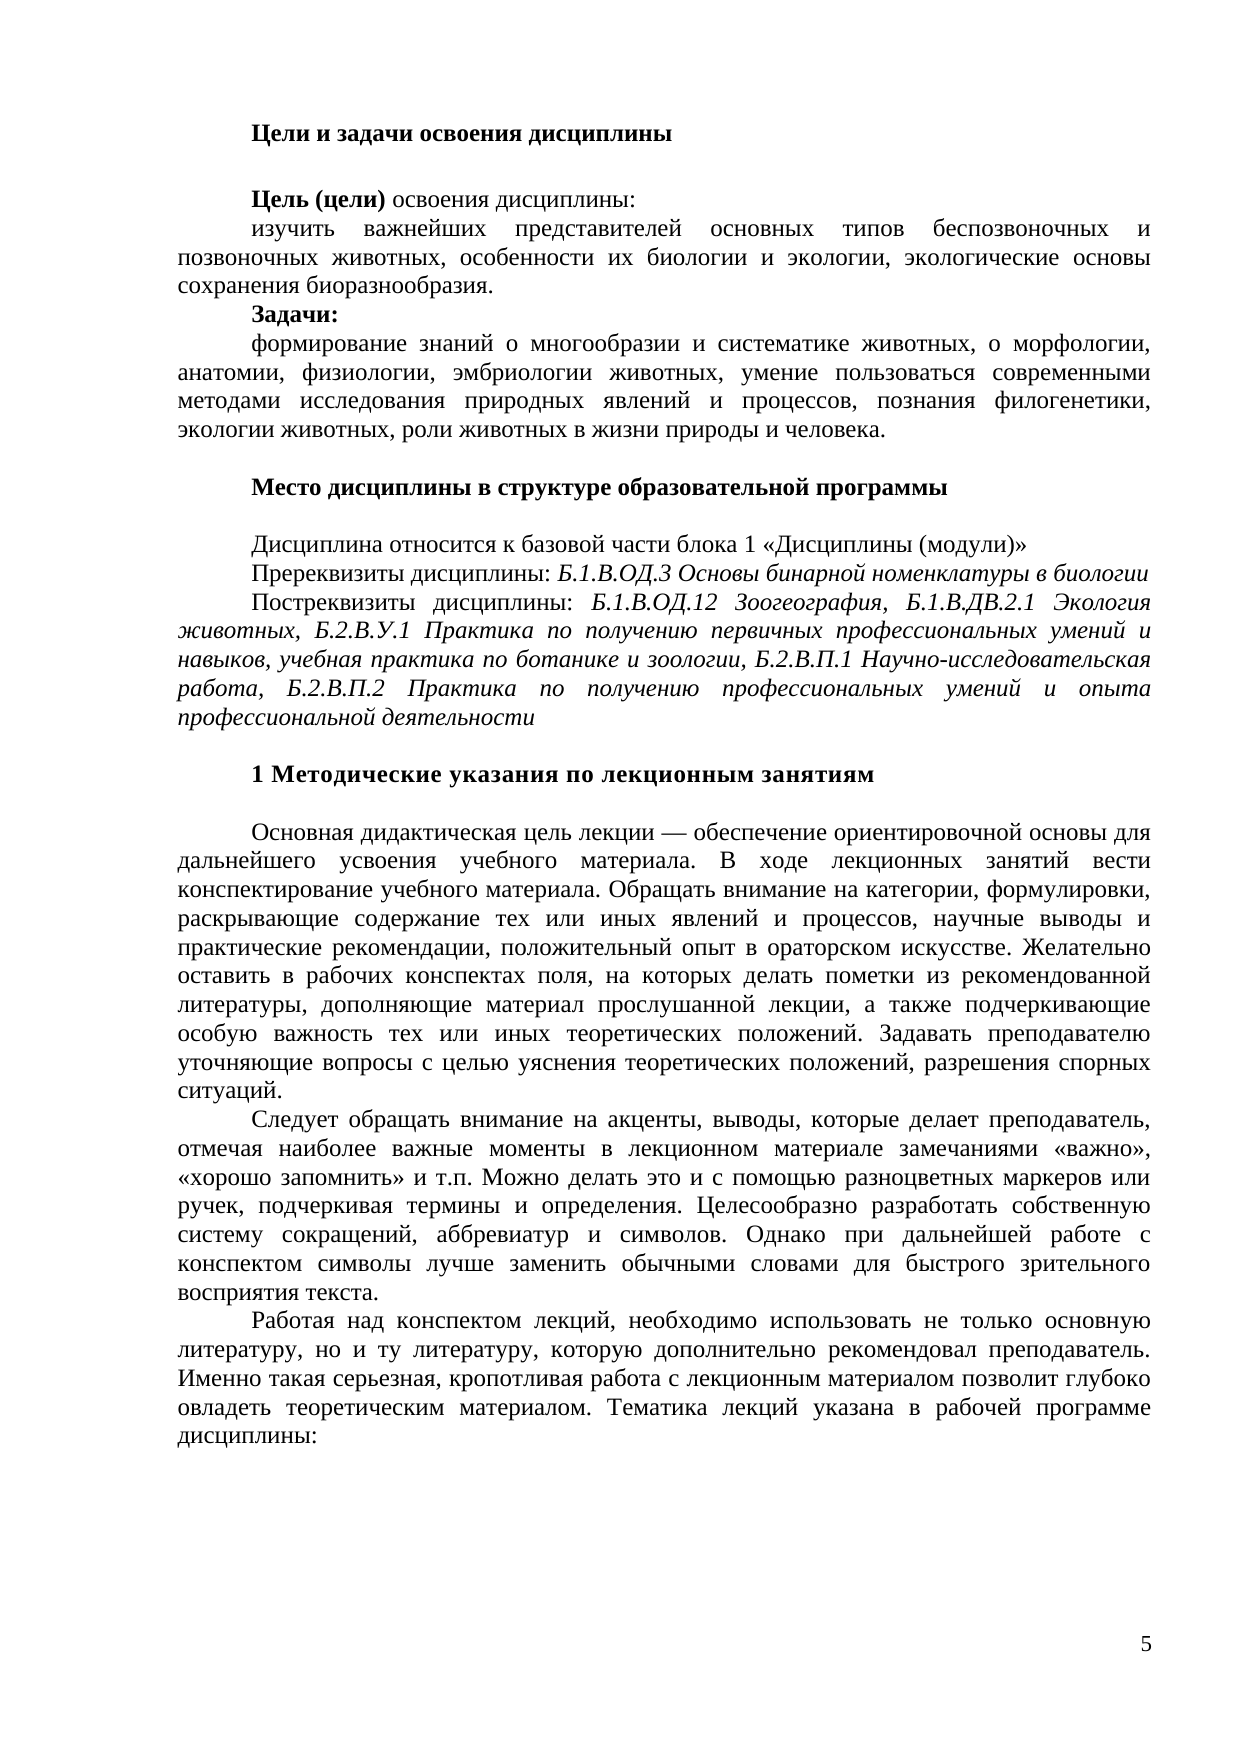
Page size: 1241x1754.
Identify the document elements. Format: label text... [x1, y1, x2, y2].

text Дисциплина относится к базовой части блока 1 «Дисциплины (модули)» [177, 529, 1152, 558]
text Основная дидактическая цель лекции — обеспечение ориентировочной основы для дальнейшего усвоения учебного материала. В ходе лекционных занятий вести конспектирование учебного материала. Обращать внимание на категории, формулировки, раскрывающие содержание тех или иных явлений и процессов, научные выводы и практические рекомендации, положительный опыт в ораторском искусстве. Желательно оставить в рабочих конспектах поля, на которых делать пометки из рекомендованной литературы, дополняющие материал прослушанной лекции, а также подчеркивающие особую важность тех или иных теоретических положений. Задавать преподавателю уточняющие вопросы с целью уяснения теоретических положений, разрешения спорных ситуаций. [177, 817, 1152, 1104]
text Постреквизиты дисциплины: Б.1.В.ОД.12 Зоогеография, Б.1.В.ДВ.2.1 Экология животных, Б.2.В.У.1 Практика по получению первичных профессиональных умений и навыков, учебная практика по ботанике и зоологии, Б.2.В.П.1 Научно-исследовательская работа, Б.2.В.П.2 Практика по получению профессиональных умений и опыта профессиональной деятельности [177, 587, 1152, 731]
text Цель (цели) освоения дисциплины: [177, 184, 1152, 213]
text Место дисциплины в структуре образовательной программы [177, 472, 1152, 501]
text 1 Методические указания по лекционным занятиям [177, 759, 1152, 788]
text Следует обращать внимание на акценты, выводы, которые делает преподаватель, отмечая наиболее важные моменты в лекционном материале замечаниями «важно», «хорошо запомнить» и т.п. Можно делать это и с помощью разноцветных маркеров или ручек, подчеркивая термины и определения. Целесообразно разработать собственную систему сокращений, аббревиатур и символов. Однако при дальнейшей работе с конспектом символы лучше заменить обычными словами для быстрого зрительного восприятия текста. [177, 1104, 1152, 1306]
text Цели и задачи освоения дисциплины [177, 118, 1152, 147]
text формирование знаний о многообразии и систематике животных, о морфологии, анатомии, физиологии, эмбриологии животных, умение пользоваться современными методами исследования природных явлений и процессов, познания филогенетики, экологии животных, роли животных в жизни природы и человека. [177, 328, 1152, 443]
text изучить важнейших представителей основных типов беспозвоночных и позвоночных животных, особенности их биологии и экологии, экологические основы сохранения биоразнообразия. [177, 213, 1152, 299]
text Работая над конспектом лекций, необходимо использовать не только основную литературу, но и ту литературу, которую дополнительно рекомендовал преподаватель. Именно такая серьезная, кропотливая работа с лекционным материалом позволит глубоко овладеть теоретическим материалом. Тематика лекций указана в рабочей программе дисциплины: [177, 1306, 1152, 1449]
text Пререквизиты дисциплины: Б.1.В.ОД.3 Основы бинарной номенклатуры в биологии [177, 558, 1152, 587]
text Задачи: [177, 299, 1152, 328]
